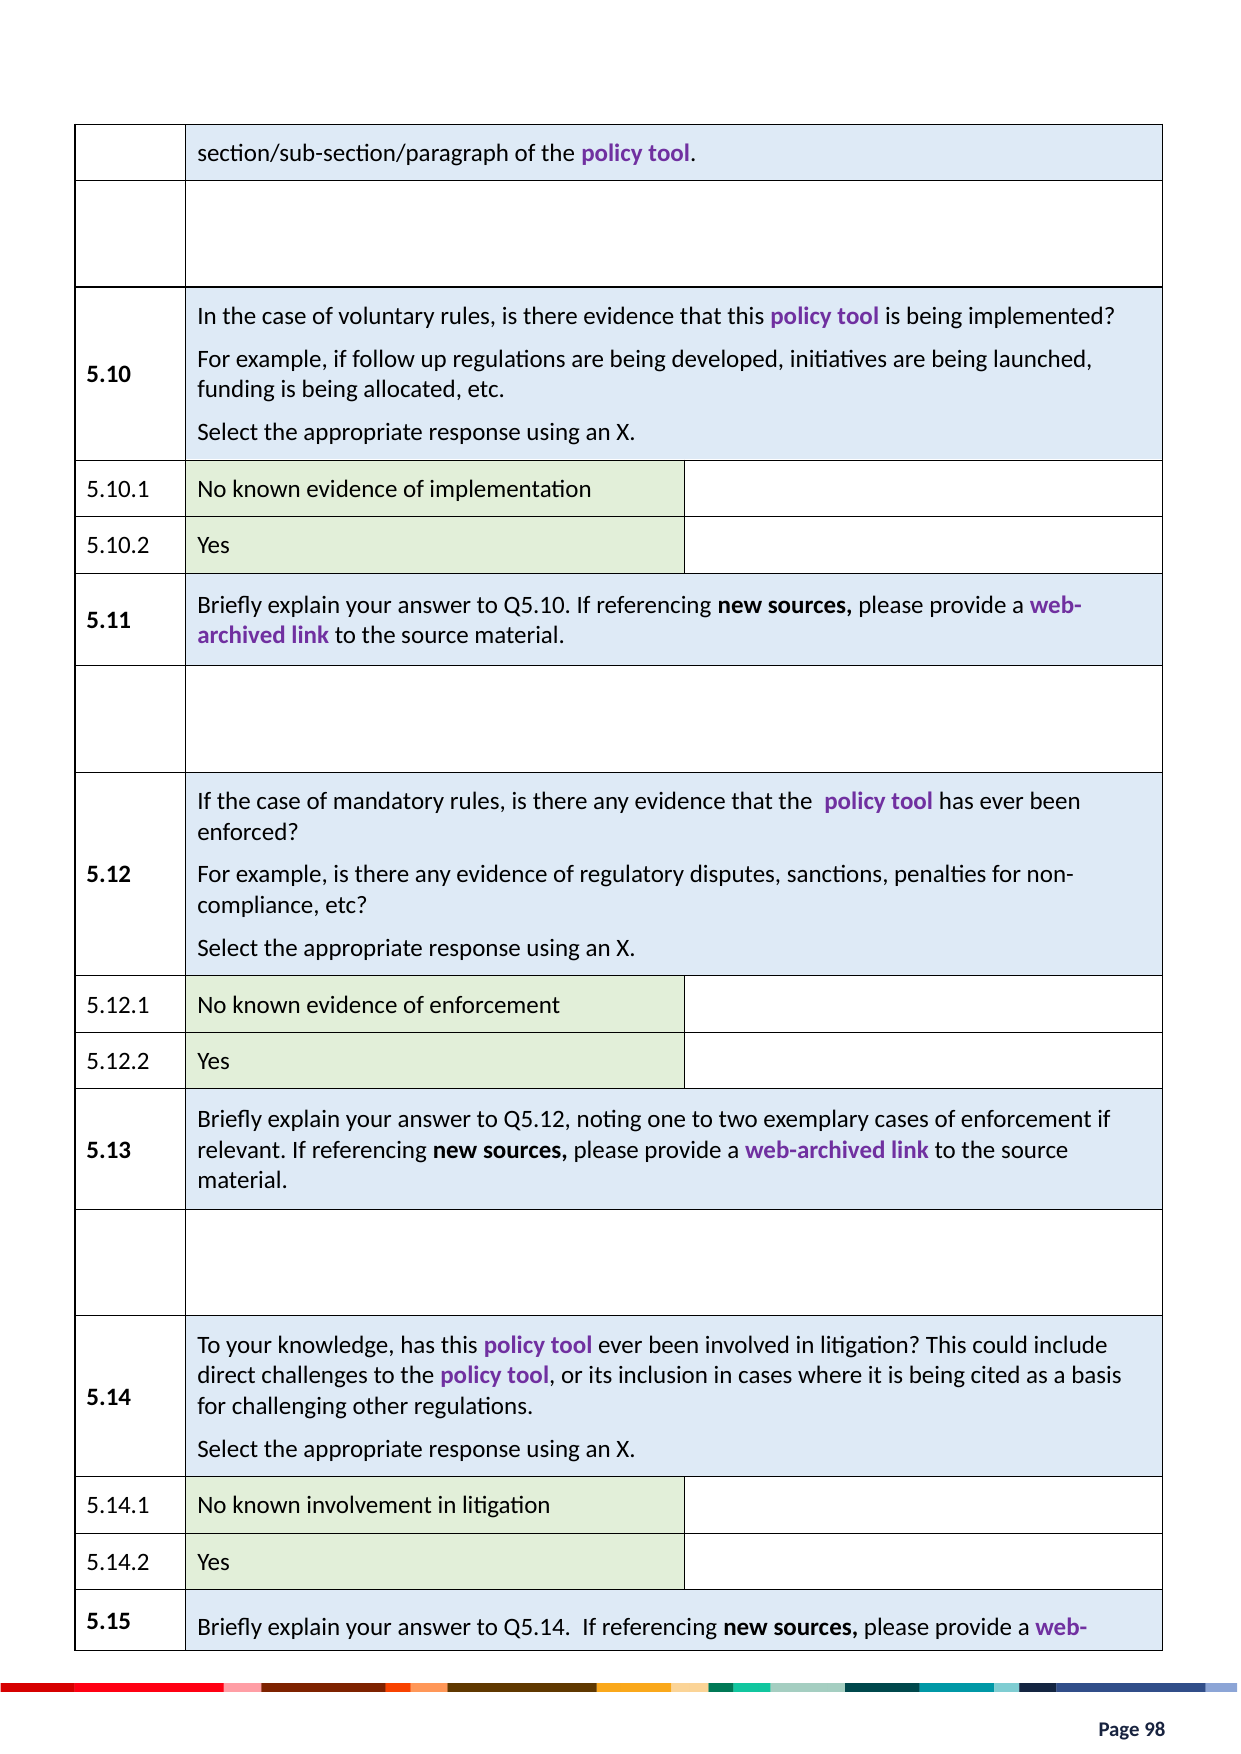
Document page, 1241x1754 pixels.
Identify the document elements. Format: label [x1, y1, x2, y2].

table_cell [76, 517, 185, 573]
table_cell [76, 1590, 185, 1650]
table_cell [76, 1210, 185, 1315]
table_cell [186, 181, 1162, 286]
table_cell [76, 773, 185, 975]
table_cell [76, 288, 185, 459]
picture [0, 1683, 1236, 1692]
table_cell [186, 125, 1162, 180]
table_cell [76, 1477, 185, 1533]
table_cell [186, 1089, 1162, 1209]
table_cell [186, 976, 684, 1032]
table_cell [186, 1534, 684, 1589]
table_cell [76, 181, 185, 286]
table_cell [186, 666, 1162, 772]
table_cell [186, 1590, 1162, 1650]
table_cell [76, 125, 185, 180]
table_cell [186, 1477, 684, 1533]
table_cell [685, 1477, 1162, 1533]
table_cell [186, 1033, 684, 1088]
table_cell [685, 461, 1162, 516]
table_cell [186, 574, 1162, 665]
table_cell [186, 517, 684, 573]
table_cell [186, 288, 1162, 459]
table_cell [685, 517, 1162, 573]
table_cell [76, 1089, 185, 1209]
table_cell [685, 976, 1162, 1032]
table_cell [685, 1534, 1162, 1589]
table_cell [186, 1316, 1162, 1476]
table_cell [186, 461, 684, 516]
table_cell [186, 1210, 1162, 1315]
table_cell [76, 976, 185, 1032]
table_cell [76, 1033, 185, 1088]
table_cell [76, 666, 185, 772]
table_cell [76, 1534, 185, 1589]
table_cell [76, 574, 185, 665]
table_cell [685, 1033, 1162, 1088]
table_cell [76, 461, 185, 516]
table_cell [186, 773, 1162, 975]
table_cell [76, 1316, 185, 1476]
